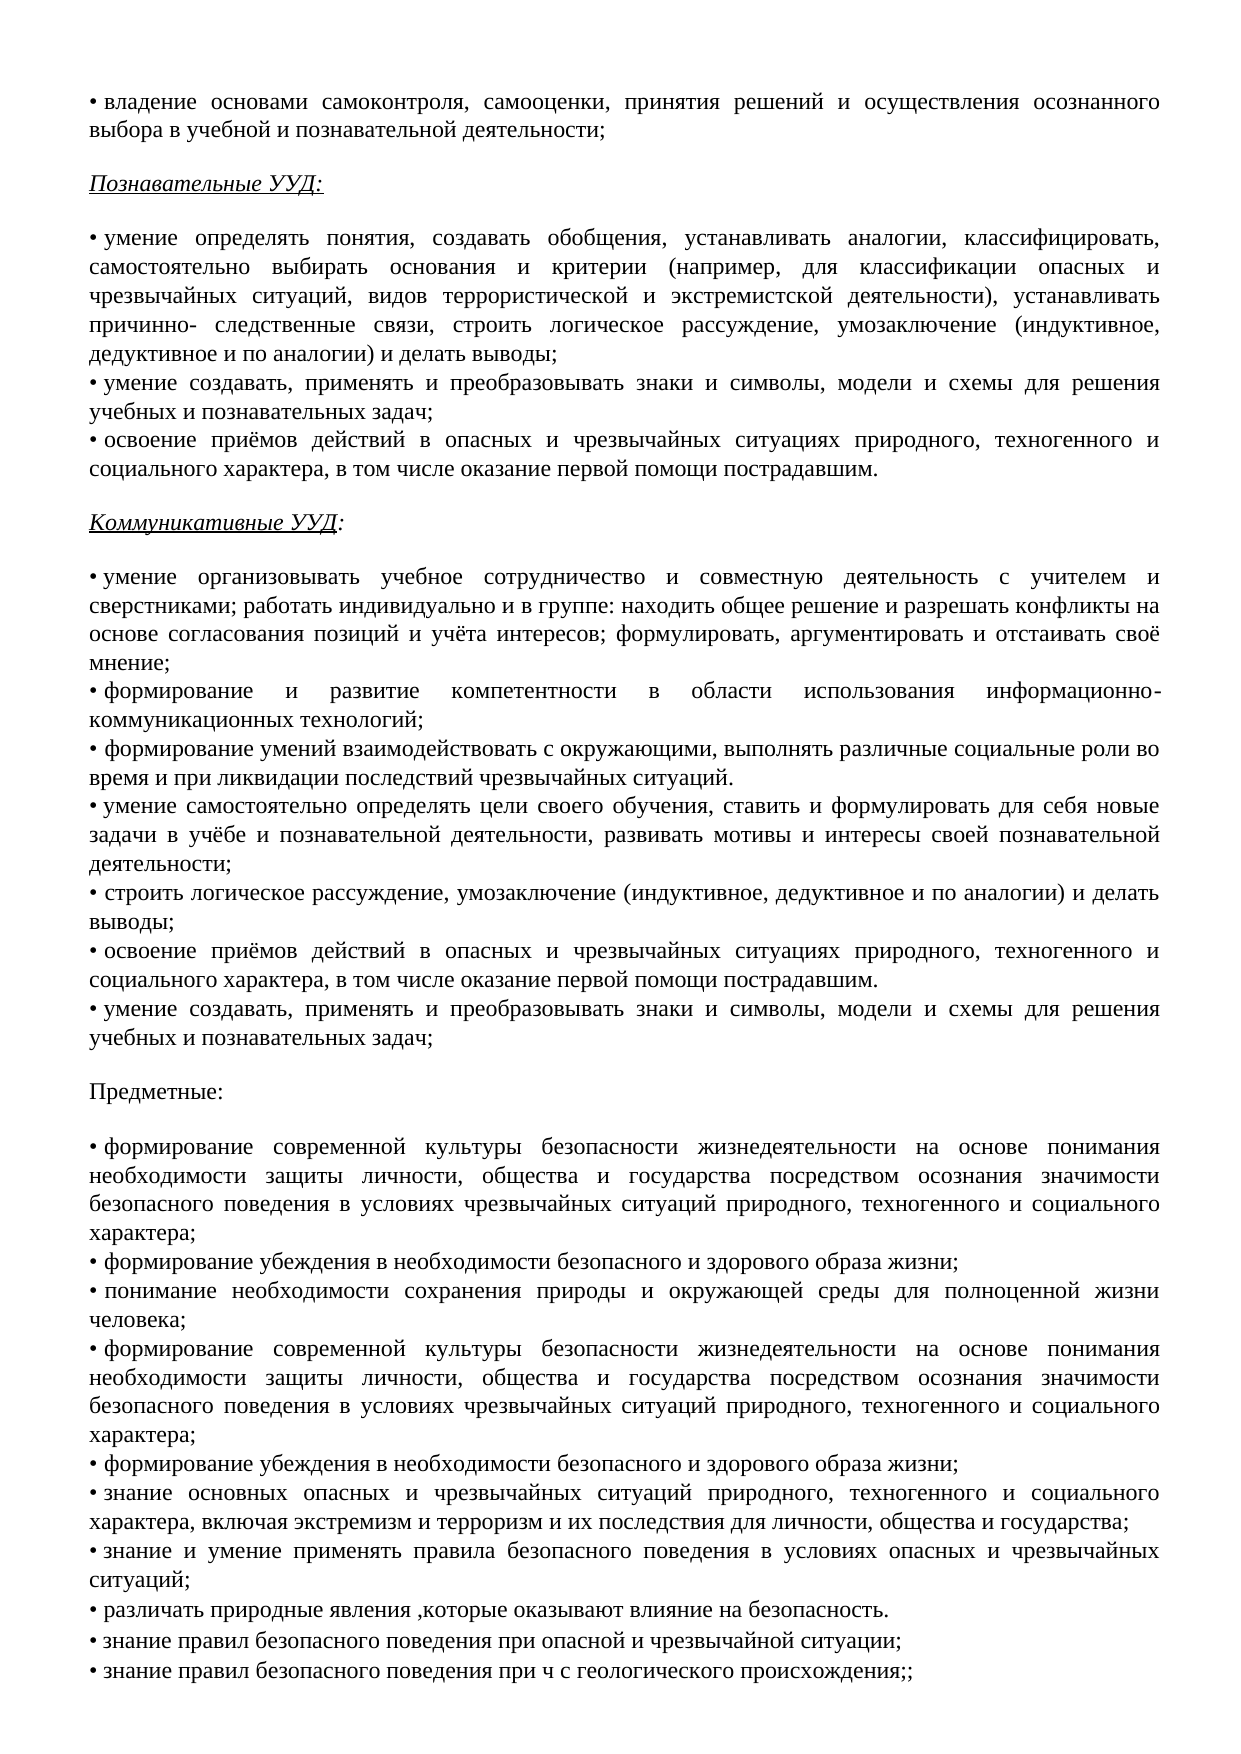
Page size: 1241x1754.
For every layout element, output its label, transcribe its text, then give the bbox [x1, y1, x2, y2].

list умение определять понятия, создавать обобщения, устанавливать аналогии, классифицировать, самостоятельно выбирать основания и критерии (например, для классификации опасных и чрезвычайных ситуаций, видов террористической и экстремистской деятельности), устанавливать причинно- следственные связи, строить логическое рассуждение, умозаключение (индуктивное, дедуктивное и по аналогии) и делать выводы; [89, 222, 1161, 367]
list строить логическое рассуждение, умозаключение (индуктивное, дедуктивное и по аналогии) и делать выводы; [89, 878, 1161, 936]
list знание правил безопасного поведения при опасной и чрезвычайной ситуации; [89, 1624, 1163, 1654]
list формирование современной культуры безопасности жизнедеятельности на основе понимания необходимости защиты личности, общества и государства посредством осознания значимости безопасного поведения в условиях чрезвычайных ситуаций природного, техногенного и социального характера; [89, 1333, 1161, 1449]
list формирование убеждения в необходимости безопасного и здорового образа жизни; [89, 1246, 1163, 1275]
list знание и умение применять правила безопасного поведения в условиях опасных и чрезвычайных ситуаций; [89, 1536, 1161, 1593]
list умение организовывать учебное сотрудничество и совместную деятельность с учителем и сверстниками; работать индивидуально и в группе: находить общее решение и разрешать конфликты на основе согласования позиций и учёта интересов; формулировать, аргументировать и отстаивать своё мнение; [89, 562, 1161, 676]
text Коммуникативные УУД: [89, 511, 1163, 535]
list знание правил безопасного поведения при ч с геологического происхождения;; [89, 1654, 1163, 1685]
list понимание необходимости сохранения природы и окружающей среды для полноценной жизни человека; [89, 1275, 1161, 1333]
text Познавательные УУД: [89, 172, 1163, 196]
list освоение приёмов действий в опасных и чрезвычайных ситуациях природного, техногенного и социального характера, в том числе оказание первой помощи пострадавшим. [89, 425, 1161, 482]
list освоение приёмов действий в опасных и чрезвычайных ситуациях природного, техногенного и социального характера, в том числе оказание первой помощи пострадавшим. [89, 936, 1161, 993]
list формирование современной культуры безопасности жизнедеятельности на основе понимания необходимости защиты личности, общества и государства посредством осознания значимости безопасного поведения в условиях чрезвычайных ситуаций природного, техногенного и социального характера; [89, 1132, 1161, 1246]
list формирование и развитие компетентности в области использования информационнокоммуникационных технологий; [89, 676, 1161, 733]
list умение создавать, применять и преобразовывать знаки и символы, модели и схемы для решения учебных и познавательных задач; [89, 993, 1161, 1051]
list формирование умений взаимодействовать с окружающими, выполнять различные социальные роли во время и при ликвидации последствий чрезвычайных ситуаций. [89, 733, 1161, 791]
list умение создавать, применять и преобразовывать знаки и символы, модели и схемы для решения учебных и познавательных задач; [89, 367, 1161, 425]
list умение самостоятельно определять цели своего обучения, ставить и формулировать для себя новые задачи в учёбе и познавательной деятельности, развивать мотивы и интересы своей познавательной деятельности; [89, 791, 1161, 878]
list знание основных опасных и чрезвычайных ситуаций природного, техногенного и социального характера, включая экстремизм и терроризм и их последствия для личности, общества и государства; [89, 1478, 1161, 1536]
text Предметные: [89, 1081, 1163, 1104]
list формирование убеждения в необходимости безопасного и здорового образа жизни; [89, 1449, 1163, 1478]
list владение основами самоконтроля, самооценки, принятия решений и осуществления осознанного выбора в учебной и познавательной деятельности; [89, 86, 1161, 143]
list различать природные явления ,которые оказывают влияние на безопасность. [89, 1593, 1163, 1624]
